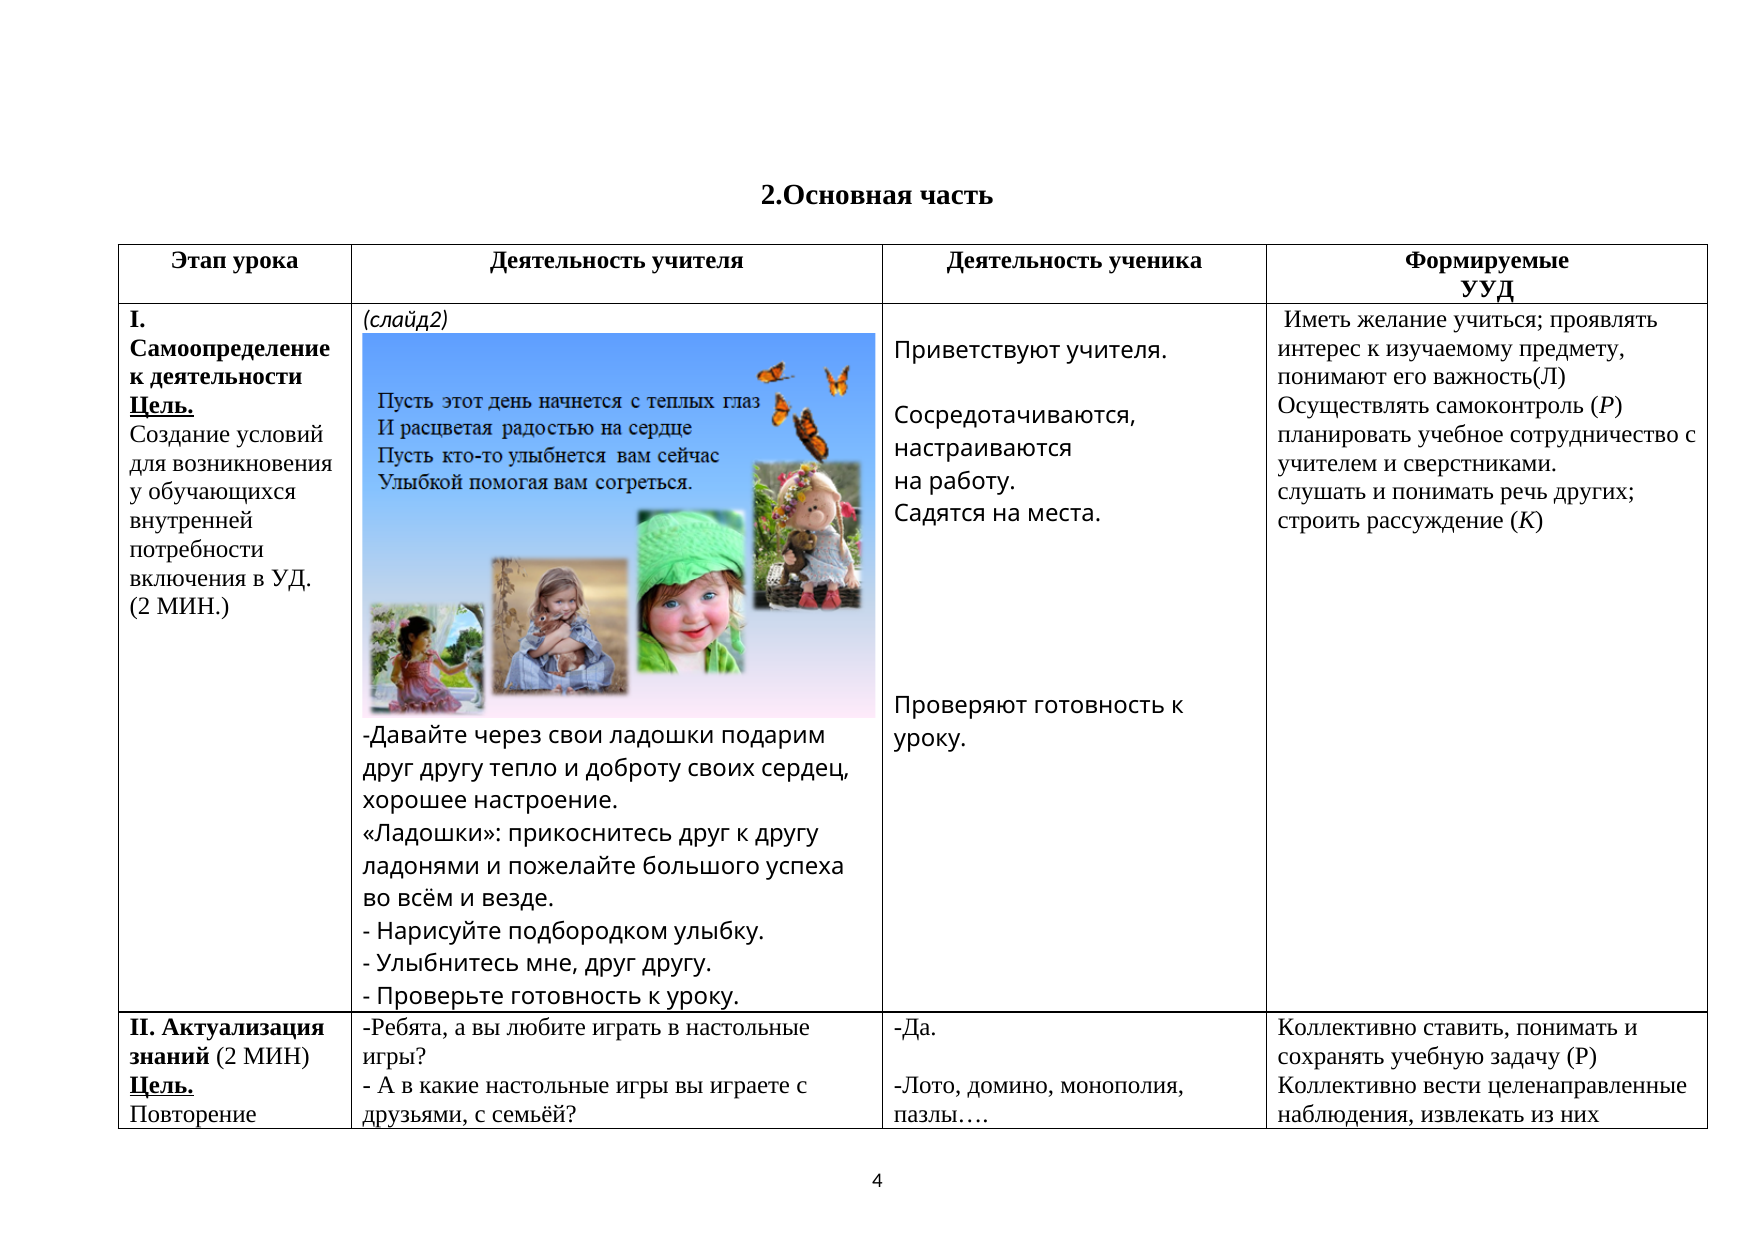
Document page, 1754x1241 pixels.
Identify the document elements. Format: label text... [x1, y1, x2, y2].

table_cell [883, 1013, 1266, 1127]
table_cell I. Самоопределение к деятельности Цель. Создание условий для возникновения у обучающихся внутренней потребности включения в УД. (2 МИН.) [119, 304, 351, 1011]
table_cell Приветствуют учителя. Сосредотачиваются, настраиваются на работу. Садятся на места. Проверяют готовность к уроку. [883, 304, 1266, 1011]
picture [362, 333, 876, 718]
table_header Деятельность учителя [352, 245, 882, 303]
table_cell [119, 1013, 351, 1127]
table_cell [1267, 1013, 1707, 1127]
table_header Формируемые УУД [1267, 245, 1707, 303]
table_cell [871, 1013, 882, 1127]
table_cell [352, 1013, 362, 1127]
text 2.Основная часть [118, 177, 1636, 211]
table_header Этап урока [119, 245, 351, 303]
table_header Деятельность ученика [883, 245, 1266, 303]
table_cell Иметь желание учиться; проявлять интерес к изучаемому предмету, понимают его важность(Л) Осуществлять самоконтроль (Р) планировать учебное сотрудничество с учителем и сверстниками. слушать и понимать речь других; строить рассуждение (К) [1267, 304, 1707, 1011]
